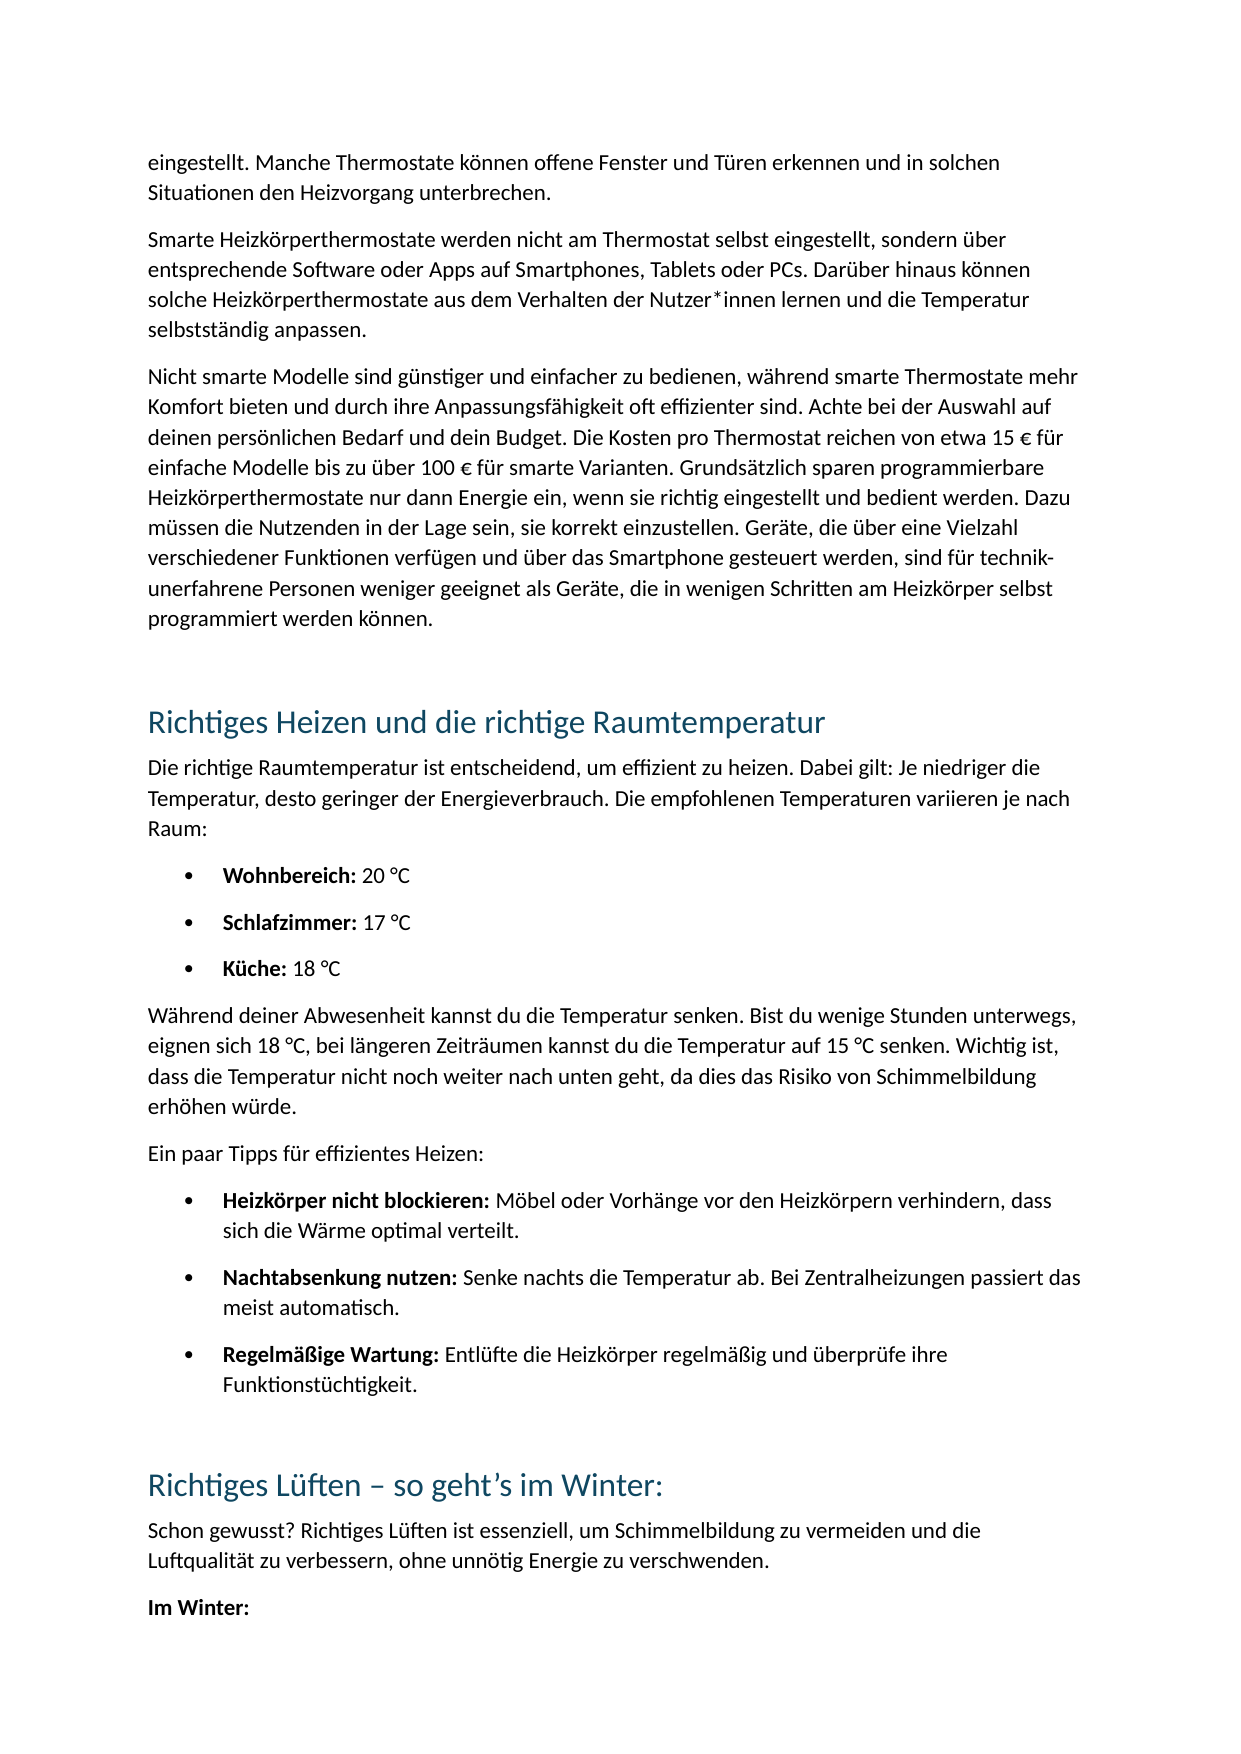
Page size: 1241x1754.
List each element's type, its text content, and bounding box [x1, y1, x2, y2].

text Während deiner Abwesenheit kannst du die Temperatur senken. Bist du wenige Stunden unterwegs, eignen sich 18 °C, bei längeren Zeiträumen kannst du die Temperatur auf 15 °C senken. Wichtig ist, dass die Temperatur nicht noch weiter nach unten geht, da dies das Risiko von Schimmelbildung erhöhen würde. [148, 1001, 1093, 1120]
text Ein paar Tipps für effizientes Heizen: [148, 1139, 1093, 1167]
list Wohnbereich: 20 °C [185, 861, 1093, 889]
list Schlafzimmer: 17 °C [185, 908, 1093, 936]
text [148, 148, 1093, 206]
list Küche: 18 °C [185, 954, 1093, 982]
list Heizkörper nicht blockieren: Möbel oder Vorhänge vor den Heizkörpern verhindern, dass sich die Wärme optimal verteilt. [185, 1186, 1093, 1244]
list Regelmäßige Wartung: Entlüfte die Heizkörper regelmäßig und überprüfe ihre Funktionstüchtigkeit. [185, 1340, 1093, 1398]
subtitle Richtiges Lüften – so geht’s im Winter: [148, 1464, 1093, 1504]
text Smarte Heizkörperthermostate werden nicht am Thermostat selbst eingestellt, sondern über entsprechende Software oder Apps auf Smartphones, Tablets oder PCs. Darüber hinaus können solche Heizkörperthermostate aus dem Verhalten der Nutzer*innen lernen und die Temperatur selbstständig anpassen. [148, 225, 1093, 343]
text Die richtige Raumtemperatur ist entscheidend, um effizient zu heizen. Dabei gilt: Je niedriger die Temperatur, desto geringer der Energieverbrauch. Die empfohlenen Temperaturen variieren je nach Raum: [148, 753, 1093, 842]
subtitle Richtiges Heizen und die richtige Raumtemperatur [148, 701, 1093, 742]
text Im Winter: [148, 1593, 1093, 1621]
text Schon gewusst? Richtiges Lüften ist essenziell, um Schimmelbildung zu vermeiden und die Luftqualität zu verbessern, ohne unnötig Energie zu verschwenden. [148, 1516, 1093, 1574]
text Nicht smarte Modelle sind günstiger und einfacher zu bedienen, während smarte Thermostate mehr Komfort bieten und durch ihre Anpassungsfähigkeit oft effizienter sind. Achte bei der Auswahl auf deinen persönlichen Bedarf und dein Budget. Die Kosten pro Thermostat reichen von etwa 15 € für einfache Modelle bis zu über 100 € für smarte Varianten. Grundsätzlich sparen programmierbare Heizkörperthermostate nur dann Energie ein, wenn sie richtig eingestellt und bedient werden. Dazu müssen die Nutzenden in der Lage sein, sie korrekt einzustellen. Geräte, die über eine Vielzahl verschiedener Funktionen verfügen und über das Smartphone gesteuert werden, sind für technik-unerfahrene Personen weniger geeignet als Geräte, die in wenigen Schritten am Heizkörper selbst programmiert werden können. [148, 362, 1093, 632]
list Nachtabsenkung nutzen: Senke nachts die Temperatur ab. Bei Zentralheizungen passiert das meist automatisch. [185, 1263, 1093, 1321]
